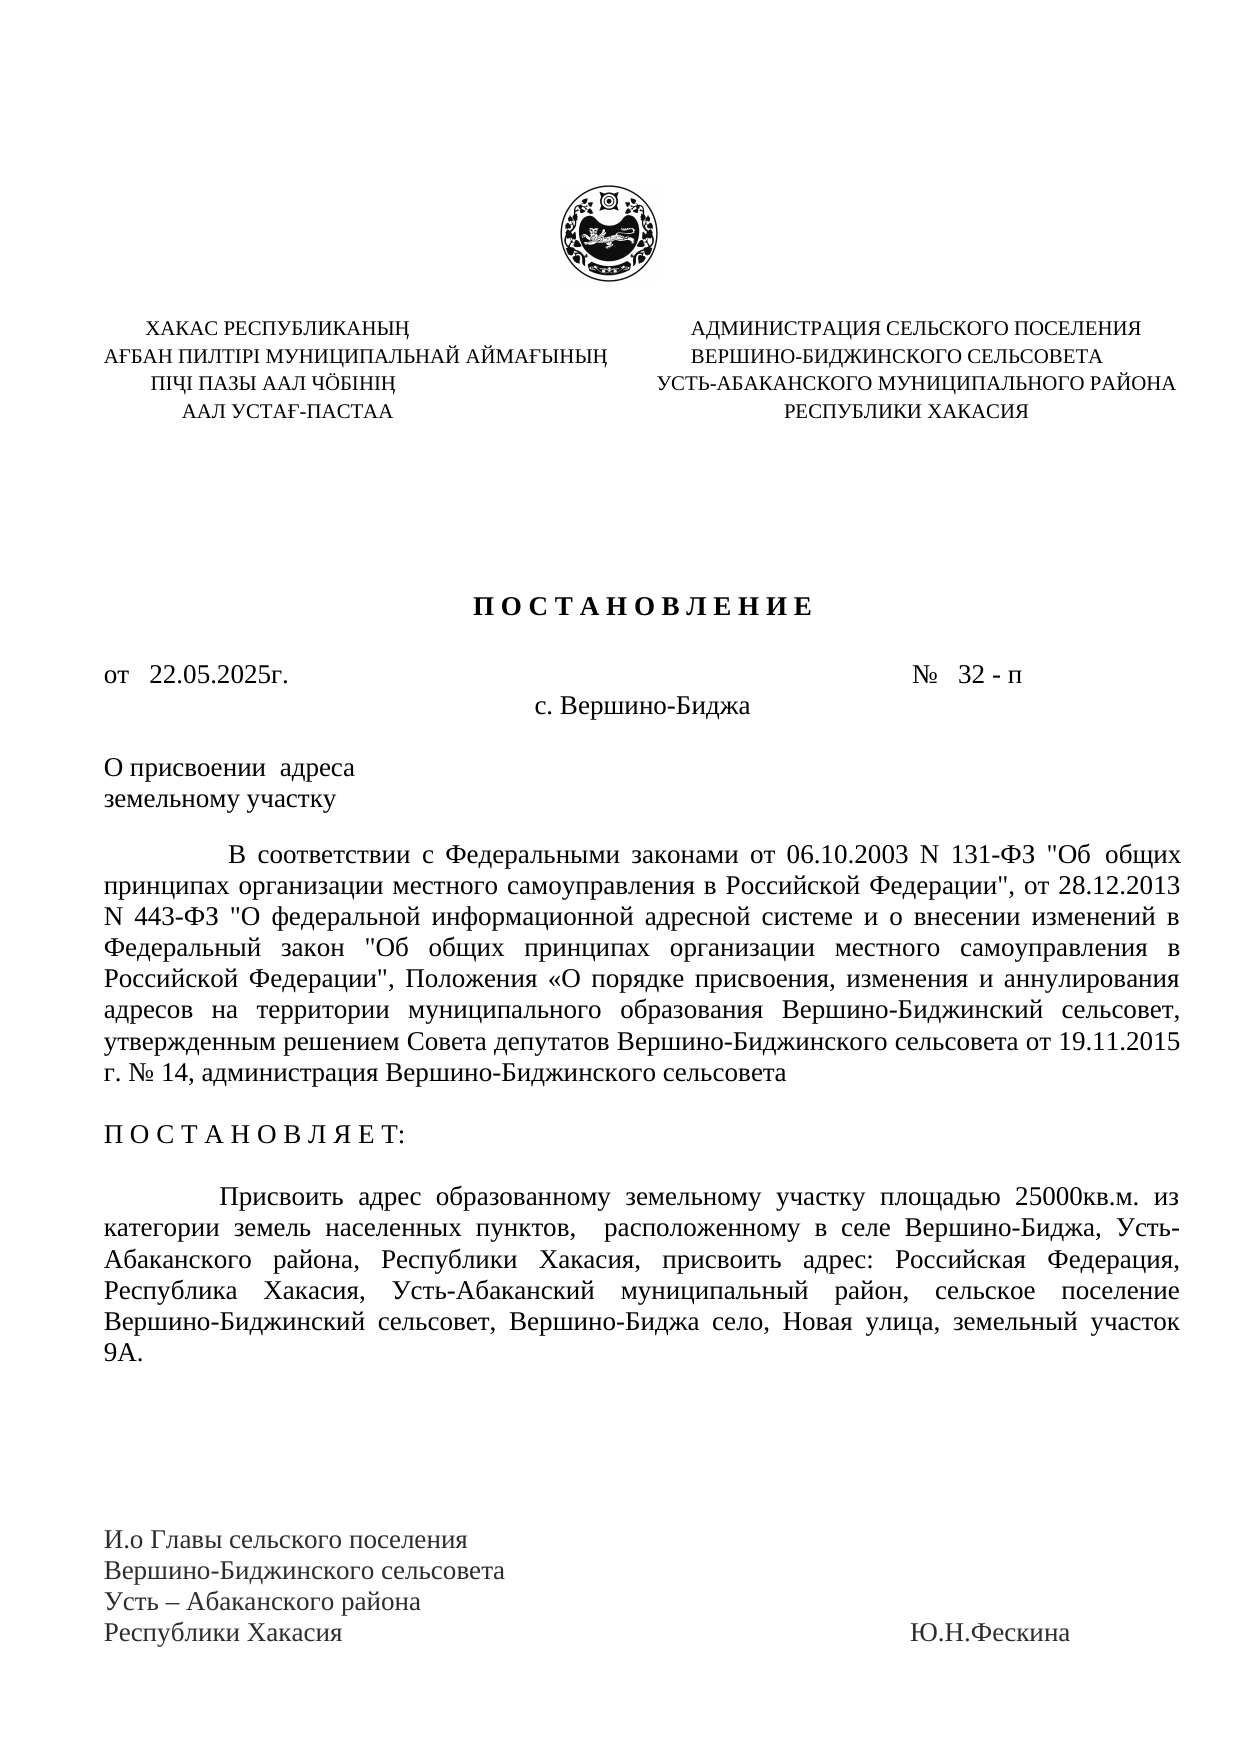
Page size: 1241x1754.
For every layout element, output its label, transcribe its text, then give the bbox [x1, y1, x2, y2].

text П О С Т А Н О В Л Я Е Т: [103, 1118, 1181, 1149]
text от 22.05.2025г. № 32 - п [103, 658, 1181, 689]
picture [558, 183, 660, 284]
text В соответствии с Федеральными законами от 06.10.2003 N 131-ФЗ "Об общих принципах организации местного самоуправления в Российской Федерации", от 28.12.2013 N 443-ФЗ "О федеральной информационной адресной системе и о внесении изменений в Федеральный закон "Об общих принципах организации местного самоуправления в Российской Федерации", Положения «О порядке присвоения, изменения и аннулирования адресов на территории муниципального образования Вершино-Биджинский сельсовет, утвержденным решением Совета депутатов Вершино-Биджинского сельсовета от 19.11.2015 г. № 14, администрация Вершино-Биджинского сельсовета [103, 838, 1181, 1087]
text земельному участку [103, 783, 1181, 814]
text И.о Главы сельского поселения Вершино-Биджинского сельсовета Усть – Абаканского района Республики Хакасия Ю.Н.Фескина [103, 1523, 1181, 1648]
text Присвоить адрес образованному земельному участку площадью 25000кв.м. из категории земель населенных пунктов, расположенному в селе Вершино-Биджа, Усть-Абаканского района, Республики Хакасия, присвоить адрес: Российская Федерация, Республика Хакасия, Усть-Абаканский муниципальный район, сельское поселение Вершино-Биджинский сельсовет, Вершино-Биджа село, Новая улица, земельный участок 9А. [103, 1180, 1181, 1367]
text П О С Т А Н О В Л Е Н И Е [103, 590, 1181, 621]
text ААЛ УСТАҒ-ПАСТАА РЕСПУБЛИКИ ХАКАСИЯ [103, 399, 1181, 423]
text АҒБАН ПИЛТІРІ МУНИЦИПАЛЬНАЙ АЙМАҒЫНЫӉ ВЕРШИНО-БИДЖИНСКОГО СЕЛЬСОВЕТА [103, 344, 1181, 368]
text О присвоении адреса [103, 751, 1181, 783]
text ПІҶІ ПАЗЫ ААЛ ЧӦБІНІӉ УСТЬ-АБАКАНСКОГО МУНИЦИПАЛЬНОГО РАЙОНА [103, 371, 1181, 395]
text ХАКАС РЕСПУБЛИКАНЫӉ АДМИНИСТРАЦИЯ СЕЛЬСКОГО ПОСЕЛЕНИЯ [103, 316, 1181, 340]
text с. Вершино-Биджа [103, 689, 1181, 720]
